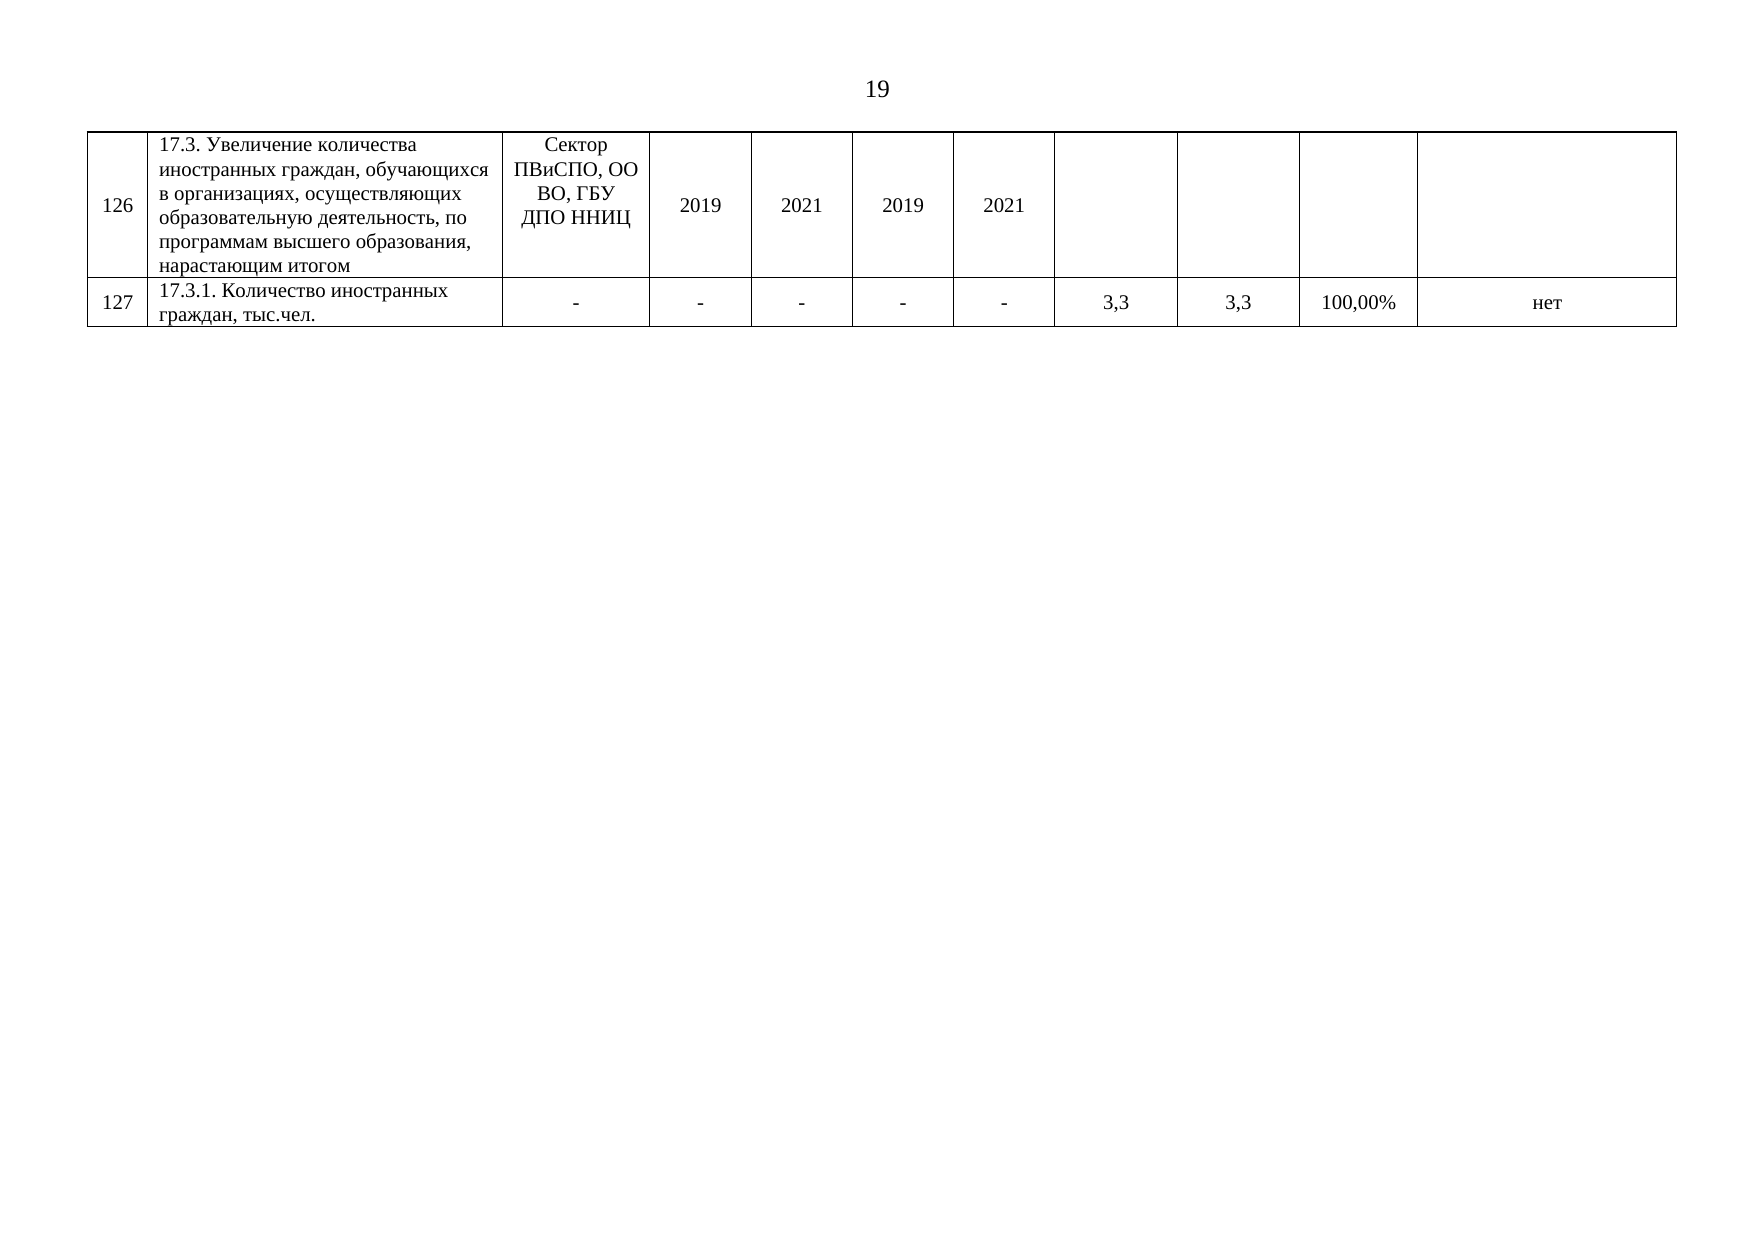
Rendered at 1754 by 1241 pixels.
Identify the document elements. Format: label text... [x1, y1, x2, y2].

table_cell 126 [88, 133, 147, 277]
table_cell нет [1418, 278, 1676, 326]
table_cell 17.3.1. Количество иностранных граждан, тыс.чел. [148, 278, 502, 326]
table_cell - [853, 278, 953, 326]
table_cell 17.3. Увеличение количества иностранных граждан, обучающихся в организациях, осуществляющих образовательную деятельность, по программам высшего образования, нарастающим итогом [148, 133, 502, 277]
table_cell 2019 [650, 133, 751, 277]
table_cell - [503, 278, 649, 326]
table_cell - [650, 278, 751, 326]
table_cell 100,00% [1300, 278, 1417, 326]
table_cell [1055, 133, 1177, 277]
table_cell Сектор ПВиСПО, ОО ВО, ГБУ ДПО ННИЦ [503, 133, 649, 277]
table_cell - [752, 278, 852, 326]
table_cell [1178, 133, 1299, 277]
table_cell - [954, 278, 1054, 326]
table_cell 3,3 [1055, 278, 1177, 326]
table_cell 2019 [853, 133, 953, 277]
table_cell 127 [88, 278, 147, 326]
table_cell 2021 [954, 133, 1054, 277]
table_cell 2021 [752, 133, 852, 277]
table_cell 3,3 [1178, 278, 1299, 326]
table_cell [1300, 133, 1417, 277]
table_cell [1418, 133, 1676, 277]
